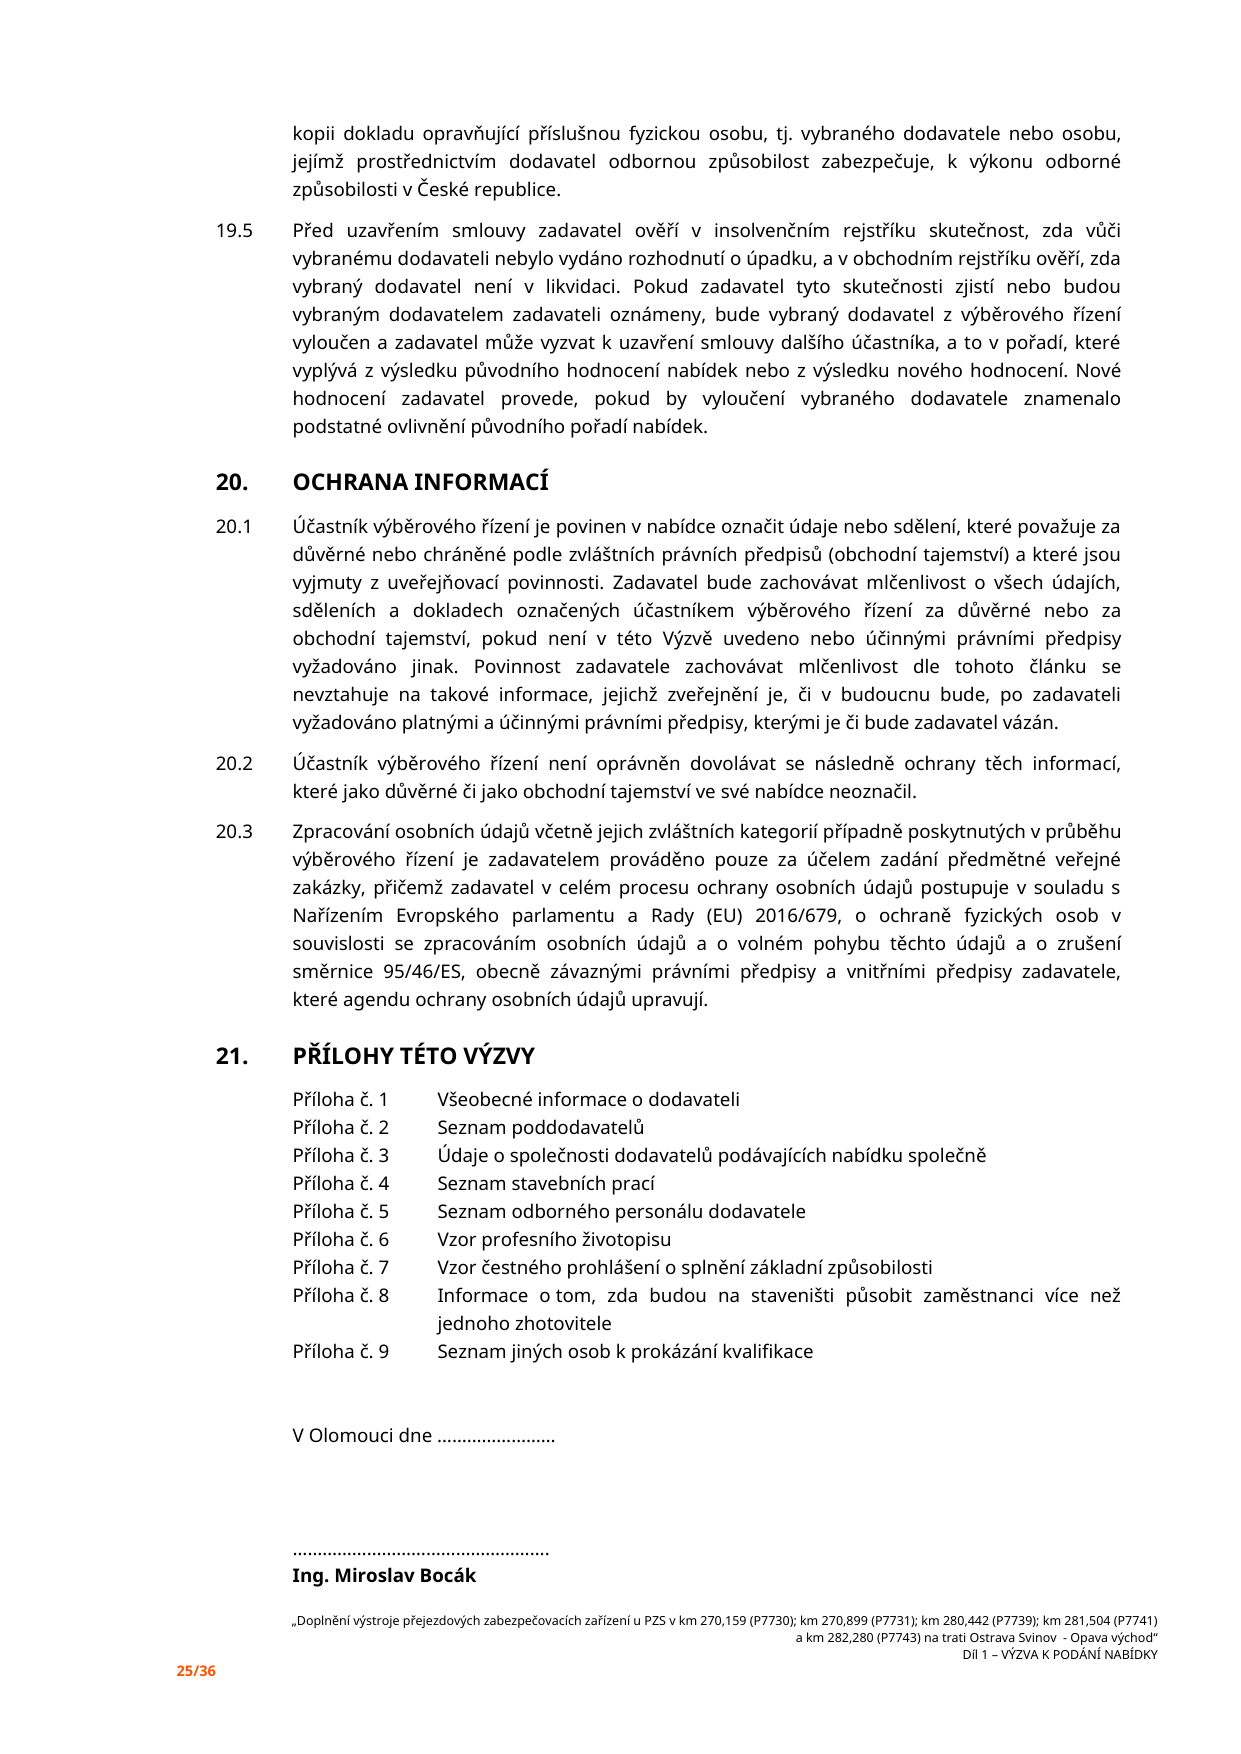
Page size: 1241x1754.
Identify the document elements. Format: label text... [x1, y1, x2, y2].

text Příloha č. 8 Informace o tom, zda budou na staveništi působit zaměstnanci více než jednoho zhotovitele [292, 1283, 1122, 1336]
text Účastník výběrového řízení je povinen v nabídce označit údaje nebo sdělení, které považuje za důvěrné nebo chráněné podle zvláštních právních předpisů (obchodní tajemství) a které jsou vyjmuty z uveřejňovací povinnosti. Zadavatel bude zachovávat mlčenlivost o všech údajích, sděleních a dokladech označených účastníkem výběrového řízení za důvěrné nebo za obchodní tajemství, pokud není v této Výzvě uvedeno nebo účinnými právními předpisy vyžadováno jinak. Povinnost zadavatele zachovávat mlčenlivost dle tohoto článku se nevztahuje na takové informace, jejichž zveřejnění je, či v budoucnu bude, po zadavateli vyžadováno platnými a účinnými právními předpisy, kterými je či bude zadavatel vázán. [216, 513, 1122, 735]
text Ing. Miroslav Bocák [292, 1563, 1122, 1588]
text Příloha č. 1 Všeobecné informace o dodavateli [292, 1086, 1122, 1112]
text Příloha č. 6 Vzor profesního životopisu [292, 1227, 1122, 1252]
text Účastník výběrového řízení není oprávněn dovolávat se následně ochrany těch informací, které jako důvěrné či jako obchodní tajemství ve své nabídce neoznačil. [216, 750, 1122, 803]
text OCHRANA INFORMACÍ [216, 466, 1122, 498]
text Příloha č. 3 Údaje o společnosti dodavatelů podávajících nabídku společně [292, 1142, 1122, 1168]
text Příloha č. 4 Seznam stavebních prací [292, 1171, 1122, 1196]
text ……………………………………………. [292, 1535, 1122, 1560]
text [216, 121, 1122, 202]
text Příloha č. 5 Seznam odborného personálu dodavatele [292, 1198, 1122, 1224]
text V Olomouci dne …………………… [292, 1423, 1122, 1448]
text Zpracování osobních údajů včetně jejich zvláštních kategorií případně poskytnutých v průběhu výběrového řízení je zadavatelem prováděno pouze za účelem zadání předmětné veřejné zakázky, přičemž zadavatel v celém procesu ochrany osobních údajů postupuje v souladu s Nařízením Evropského parlamentu a Rady (EU) 2016/679, o ochraně fyzických osob v souvislosti se zpracováním osobních údajů a o volném pohybu těchto údajů a o zrušení směrnice 95/46/ES, obecně závaznými právními předpisy a vnitřními předpisy zadavatele, které agendu ochrany osobních údajů upravují. [216, 818, 1122, 1012]
text Před uzavřením smlouvy zadavatel ověří v insolvenčním rejstříku skutečnost, zda vůči vybranému dodavateli nebylo vydáno rozhodnutí o úpadku, a v obchodním rejstříku ověří, zda vybraný dodavatel není v likvidaci. Pokud zadavatel tyto skutečnosti zjistí nebo budou vybraným dodavatelem zadavateli oznámeny, bude vybraný dodavatel z výběrového řízení vyloučen a zadavatel může vyzvat k uzavření smlouvy dalšího účastníka, a to v pořadí, které vyplývá z výsledku původního hodnocení nabídek nebo z výsledku nového hodnocení. Nové hodnocení zadavatel provede, pokud by vyloučení vybraného dodavatele znamenalo podstatné ovlivnění původního pořadí nabídek. [216, 217, 1122, 439]
text PŘÍLOHY TÉTO VÝZVY [216, 1039, 1122, 1071]
text Příloha č. 2 Seznam poddodavatelů [292, 1114, 1122, 1140]
text Příloha č. 7 Vzor čestného prohlášení o splnění základní způsobilosti [292, 1254, 1122, 1280]
text Příloha č. 9 Seznam jiných osob k prokázání kvalifikace [292, 1339, 1122, 1364]
